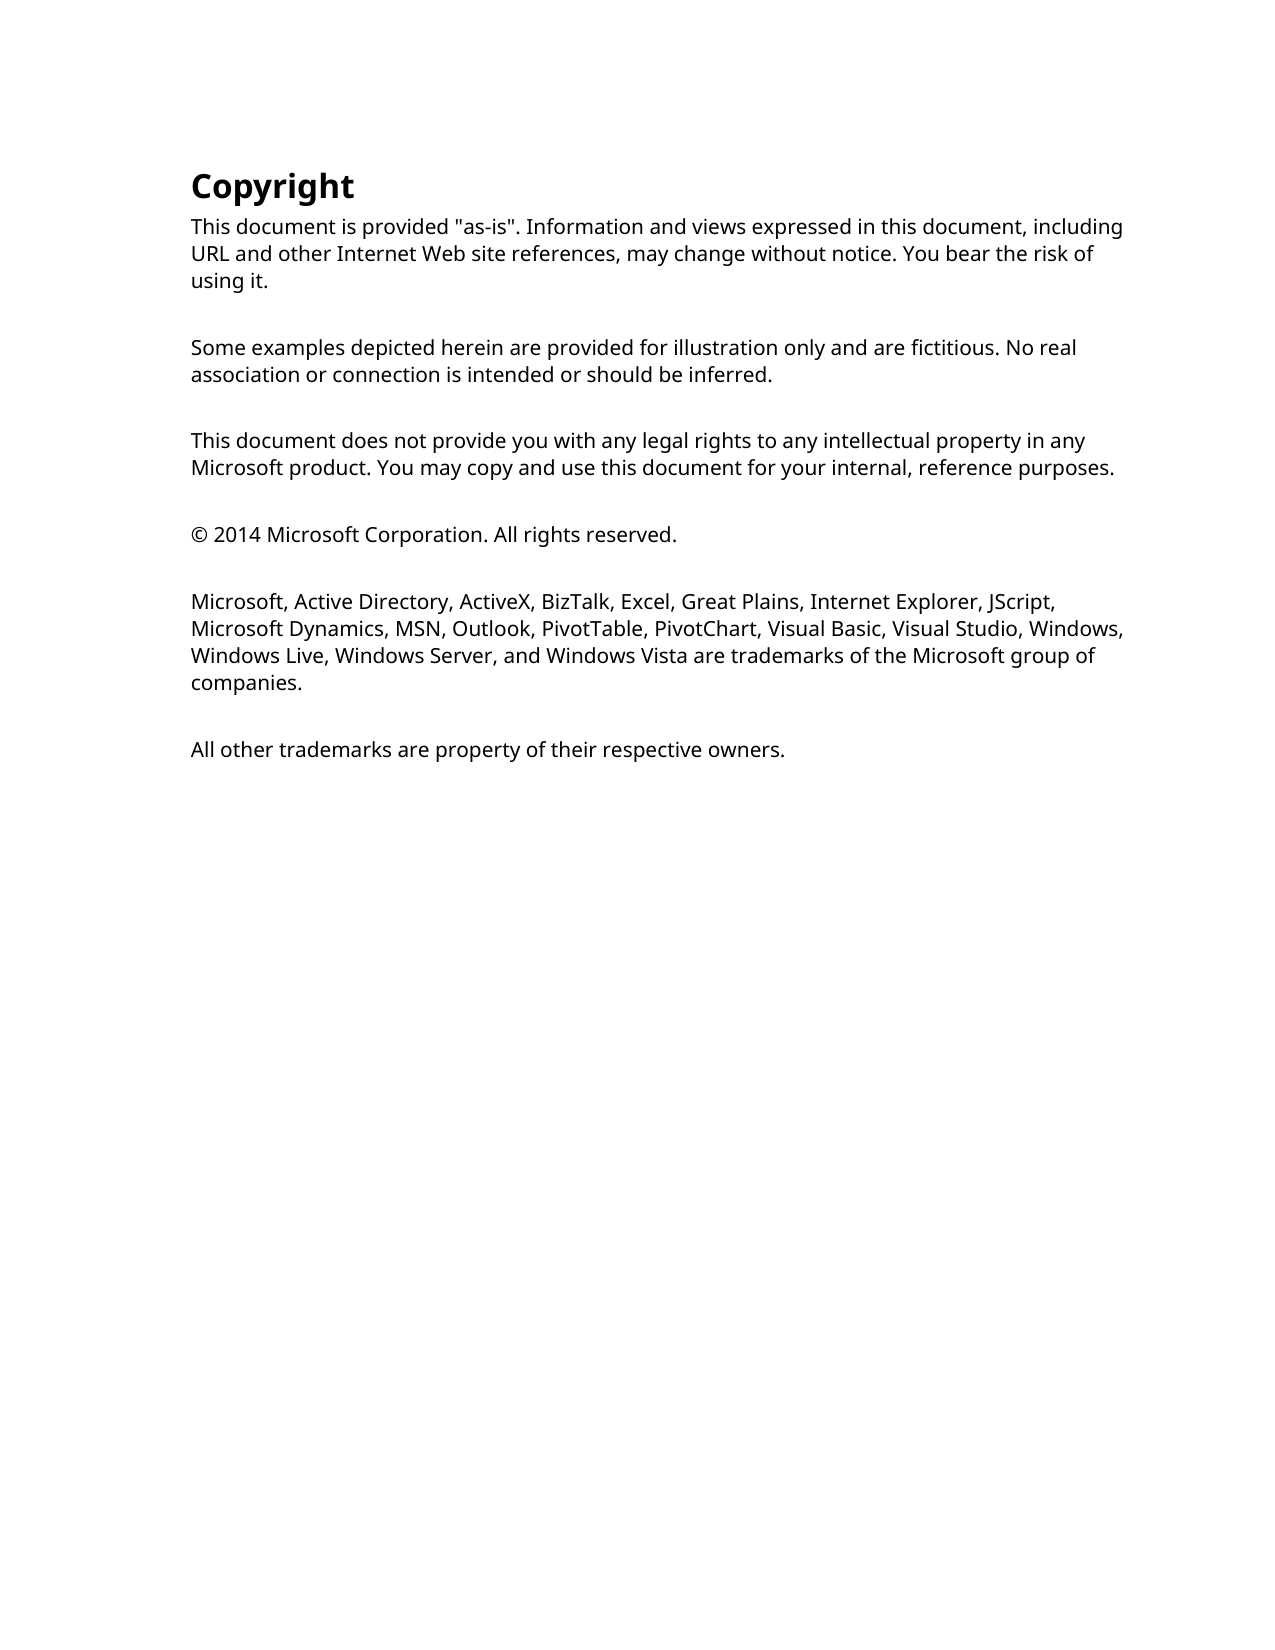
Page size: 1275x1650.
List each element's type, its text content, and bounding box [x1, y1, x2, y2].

text This document is provided "as-is". Information and views expressed in this document, including URL and other Internet Web site references, may change without notice. You bear the risk of using it. [191, 212, 1128, 294]
text All other trademarks are property of their respective owners. [191, 735, 1128, 762]
text Some examples depicted herein are provided for illustration only and are fictitious. No real association or connection is intended or should be inferred. [191, 333, 1128, 387]
subtitle Copyright [191, 169, 1128, 206]
text This document does not provide you with any legal rights to any intellectual property in any Microsoft product. You may copy and use this document for your internal, reference purposes. [191, 427, 1128, 481]
text © 2014 Microsoft Corporation. All rights reserved. [191, 521, 1128, 548]
text Microsoft, Active Directory, ActiveX, BizTalk, Excel, Great Plains, Internet Explorer, JScript, Microsoft Dynamics, MSN, Outlook, PivotTable, PivotChart, Visual Basic, Visual Studio, Windows, Windows Live, Windows Server, and Windows Vista are trademarks of the Microsoft group of companies. [191, 587, 1128, 696]
